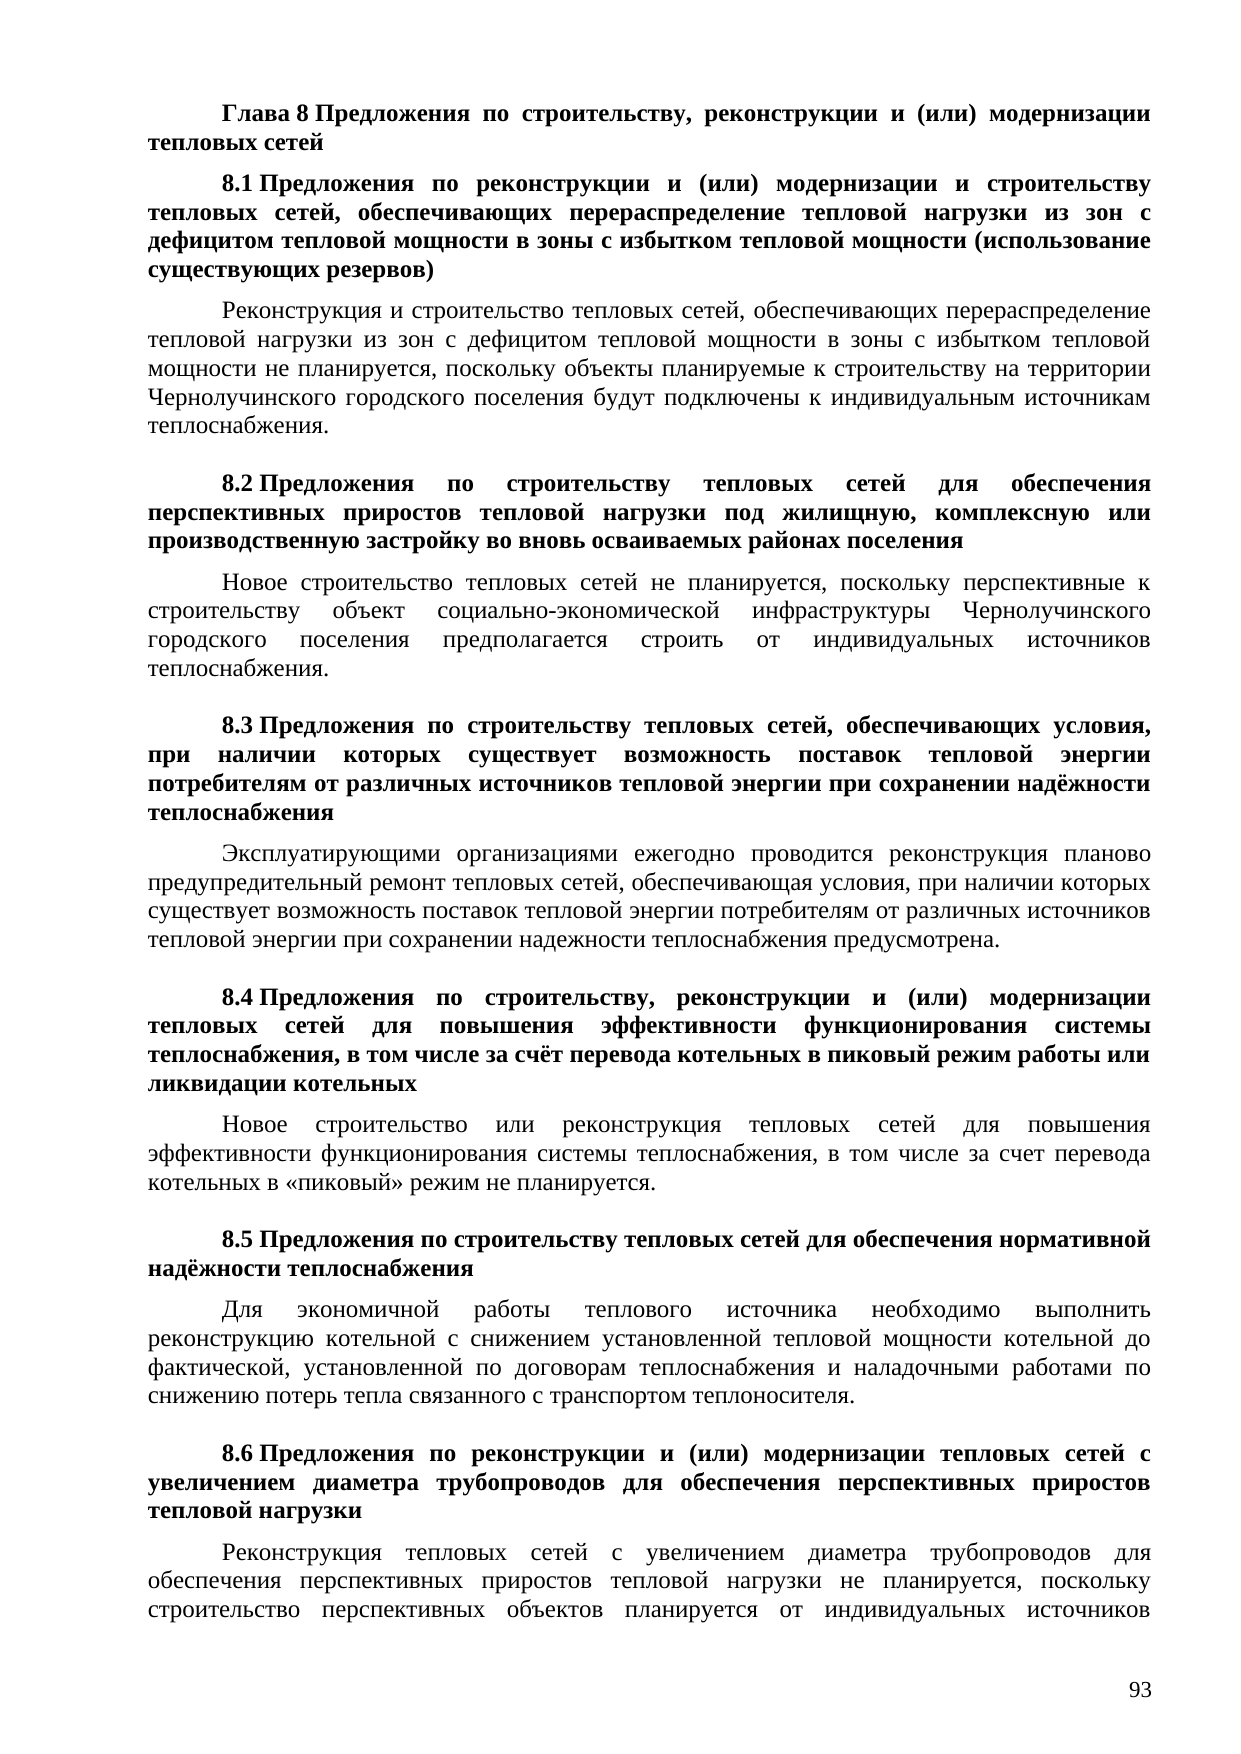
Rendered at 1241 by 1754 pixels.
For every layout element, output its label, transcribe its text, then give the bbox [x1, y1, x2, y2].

text Для экономичной работы теплового источника необходимо выполнить реконструкцию котельной с снижением установленной тепловой мощности котельной до фактической, установленной по договорам теплоснабжения и наладочными работами по снижению потерь тепла связанного с транспортом теплоносителя. [148, 1294, 1152, 1409]
subtitle Предложения по реконструкции и (или) модернизации тепловых сетей с увеличением диаметра трубопроводов для обеспечения перспективных приростов тепловой нагрузки [148, 1438, 1152, 1524]
text Новое строительство или реконструкция тепловых сетей для повышения эффективности функционирования системы теплоснабжения, в том числе за счет перевода котельных в «пиковый» режим не планируется. [148, 1109, 1152, 1195]
subtitle Предложения по строительству, реконструкции и (или) модернизации тепловых сетей [148, 98, 1152, 155]
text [148, 1537, 1152, 1623]
subtitle Предложения по строительству тепловых сетей, обеспечивающих условия, при наличии которых существует возможность поставок тепловой энергии потребителям от различных источников тепловой энергии при сохранении надёжности теплоснабжения [148, 710, 1152, 825]
subtitle Предложения по реконструкции и (или) модернизации и строительству тепловых сетей, обеспечивающих перераспределение тепловой нагрузки из зон с дефицитом тепловой мощности в зоны с избытком тепловой мощности (использование существующих резервов) [148, 168, 1152, 283]
subtitle Предложения по строительству тепловых сетей для обеспечения перспективных приростов тепловой нагрузки под жилищную, комплексную или производственную застройку во вновь осваиваемых районах поселения [148, 468, 1152, 554]
text Эксплуатирующими организациями ежегодно проводится реконструкция планово предупредительный ремонт тепловых сетей, обеспечивающая условия, при наличии которых существует возможность поставок тепловой энергии потребителям от различных источников тепловой энергии при сохранении надежности теплоснабжения предусмотрена. [148, 838, 1152, 953]
text Новое строительство тепловых сетей не планируется, поскольку перспективные к строительству объект социально-экономической инфраструктуры Чернолучинского городского поселения предполагается строить от индивидуальных источников теплоснабжения. [148, 567, 1152, 682]
subtitle Предложения по строительству тепловых сетей для обеспечения нормативной надёжности теплоснабжения [148, 1224, 1152, 1282]
text Реконструкция и строительство тепловых сетей, обеспечивающих перераспределение тепловой нагрузки из зон с дефицитом тепловой мощности в зоны с избытком тепловой мощности не планируется, поскольку объекты планируемые к строительству на территории Чернолучинского городского поселения будут подключены к индивидуальным источникам теплоснабжения. [148, 295, 1152, 439]
subtitle Предложения по строительству, реконструкции и (или) модернизации тепловых сетей для повышения эффективности функционирования системы теплоснабжения, в том числе за счёт перевода котельных в пиковый режим работы или ликвидации котельных [148, 982, 1152, 1097]
